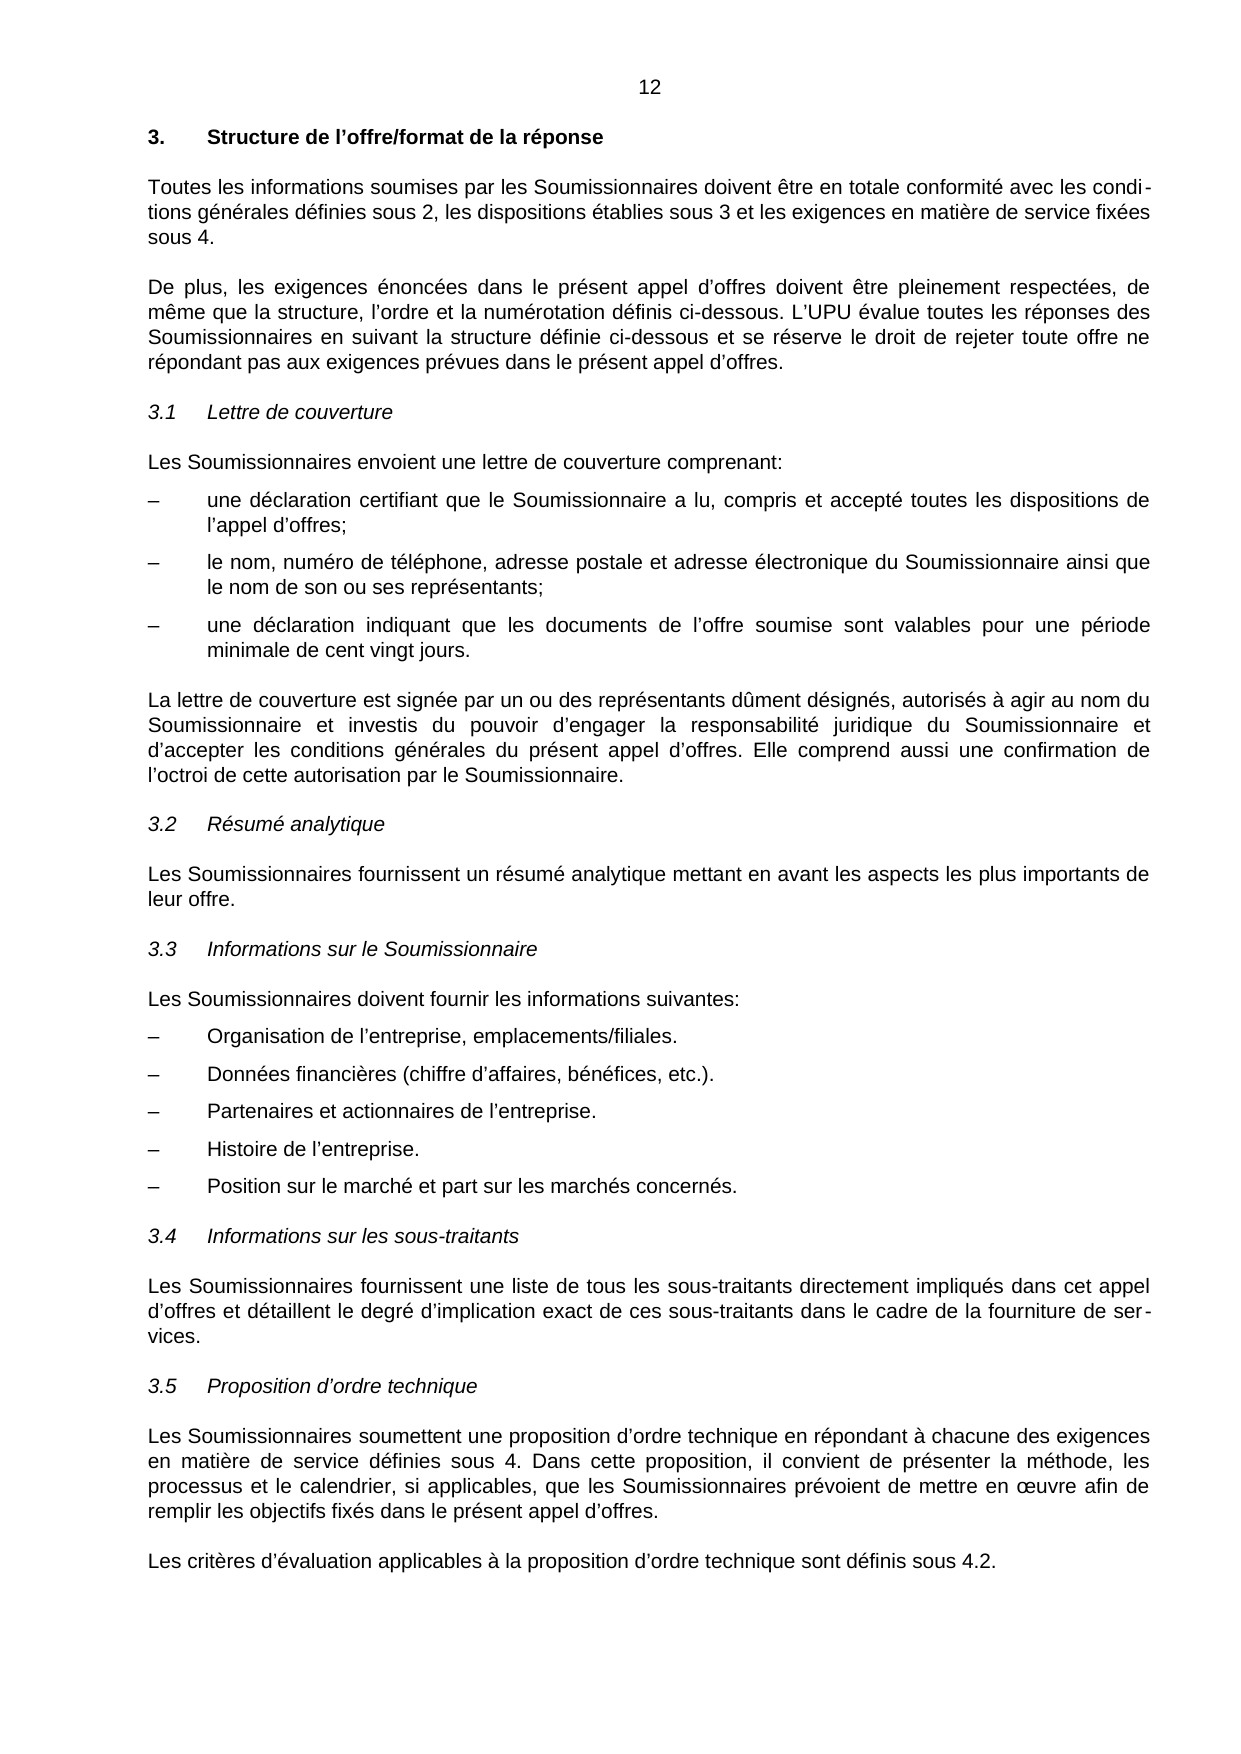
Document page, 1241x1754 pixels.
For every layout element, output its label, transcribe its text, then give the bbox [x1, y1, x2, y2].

text Organisation de l’entreprise, emplacements/filiales. [148, 1023, 1152, 1048]
text Position sur le marché et part sur les marchés concernés. [148, 1173, 1152, 1198]
text Toutes les informations soumises par les Soumissionnaires doivent être en totale conformité avec les conditions générales définies sous 2, les dispositions établies sous 3 et les exigences en matière de service fixées sous 4. [148, 174, 1152, 249]
text une déclaration certifiant que le Soumissionnaire a lu, compris et accepté toutes les dispositions de l’appel d’offres; [148, 486, 1152, 536]
text Histoire de l’entreprise. [148, 1135, 1152, 1160]
subtitle 3.1 Lettre de couverture [148, 399, 1152, 424]
subtitle 3. Structure de l’offre/format de la réponse [148, 124, 1152, 149]
text Les Soumissionnaires soumettent une proposition d’ordre technique en répondant à chacune des exigences en matière de service définies sous 4. Dans cette proposition, il convient de présenter la méthode, les processus et le calendrier, si applicables, que les Soumissionnaires prévoient de mettre en œuvre afin de remplir les objectifs fixés dans le présent appel d’offres. [148, 1423, 1152, 1523]
text le nom, numéro de téléphone, adresse postale et adresse électronique du Soumissionnaire ainsi que le nom de son ou ses représentants; [148, 549, 1152, 599]
text Les Soumissionnaires fournissent un résumé analytique mettant en avant les aspects les plus importants de leur offre. [148, 860, 1152, 910]
text Les critères d’évaluation applicables à la proposition d’ordre technique sont définis sous 4.2. [148, 1548, 1152, 1573]
text Les Soumissionnaires doivent fournir les informations suivantes: [148, 985, 1152, 1010]
text Les Soumissionnaires envoient une lettre de couverture comprenant: [148, 449, 1152, 474]
text De plus, les exigences énoncées dans le présent appel d’offres doivent être pleinement respectées, de même que la structure, l’ordre et la numérotation définis ci-dessous. L’UPU évalue toutes les réponses des Soumissionnaires en suivant la structure définie ci-dessous et se réserve le droit de rejeter toute offre ne répondant pas aux exigences prévues dans le présent appel d’offres. [148, 274, 1152, 374]
text Les Soumissionnaires fournissent une liste de tous les sous-traitants directement impliqués dans cet appel d’offres et détaillent le degré d’implication exact de ces sous-traitants dans le cadre de la fourniture de services. [148, 1273, 1152, 1348]
text Données financières (chiffre d’affaires, bénéfices, etc.). [148, 1060, 1152, 1085]
text Partenaires et actionnaires de l’entreprise. [148, 1098, 1152, 1123]
subtitle 3.3 Informations sur le Soumissionnaire [148, 935, 1152, 960]
subtitle 3.5 Proposition d’ordre technique [148, 1373, 1152, 1398]
text une déclaration indiquant que les documents de l’offre soumise sont valables pour une période minimale de cent vingt jours. [148, 611, 1152, 661]
subtitle 3.2 Résumé analytique [148, 810, 1152, 835]
subtitle 3.4 Informations sur les sous-traitants [148, 1223, 1152, 1248]
text La lettre de couverture est signée par un ou des représentants dûment désignés, autorisés à agir au nom du Soumissionnaire et investis du pouvoir d’engager la responsabilité juridique du Soumissionnaire et d’accepter les conditions générales du présent appel d’offres. Elle comprend aussi une confirmation de l’octroi de cette autorisation par le Soumissionnaire. [148, 686, 1152, 786]
